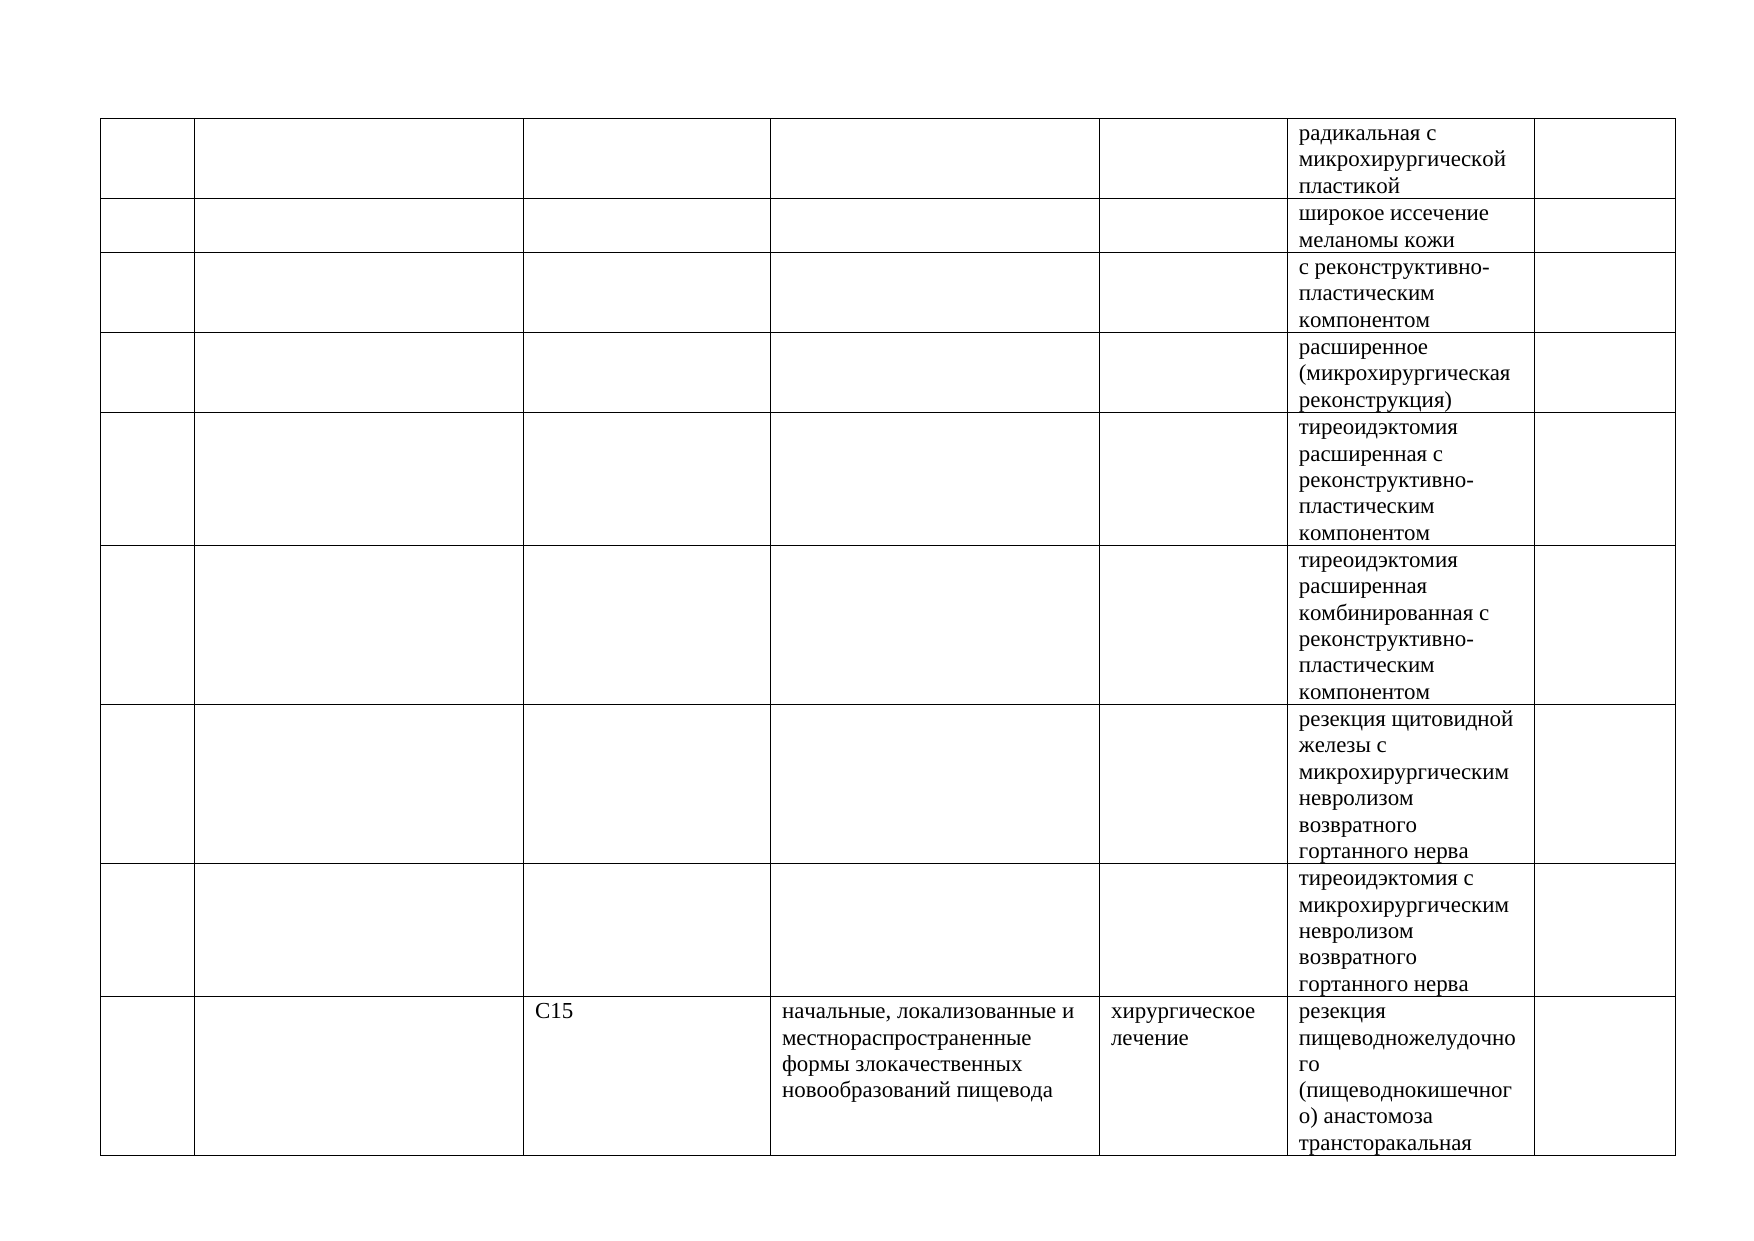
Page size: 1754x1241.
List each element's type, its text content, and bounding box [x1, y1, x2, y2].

table_cell [195, 119, 523, 198]
table_cell [1100, 864, 1287, 996]
table_cell [101, 333, 194, 412]
table_cell [195, 864, 523, 996]
table_cell тиреоидэктомия с микрохирургическим невролизом возвратного гортанного нерва [1288, 864, 1534, 996]
table_cell [771, 333, 1099, 412]
table_cell [524, 199, 770, 252]
table_cell [101, 253, 194, 332]
table_cell [771, 199, 1099, 252]
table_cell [1100, 997, 1287, 1155]
table_cell [1535, 546, 1675, 704]
table_cell [1535, 864, 1675, 996]
table_cell расширенное (микрохирургическая реконструкция) [1288, 333, 1534, 412]
table_cell с реконструктивно-пластическим компонентом [1288, 253, 1534, 332]
table_cell резекция щитовидной железы с микрохирургическим невролизом возвратного гортанного нерва [1288, 705, 1534, 863]
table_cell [1288, 997, 1534, 1155]
table_cell [1535, 333, 1675, 412]
table_cell [1100, 253, 1287, 332]
table_cell [101, 705, 194, 863]
table_cell [101, 864, 194, 996]
table_cell [771, 119, 1099, 198]
table_cell [1100, 119, 1287, 198]
table_cell [101, 119, 194, 198]
table_cell [1535, 413, 1675, 545]
table_cell [1100, 199, 1287, 252]
table_cell [195, 413, 523, 545]
table_cell широкое иссечение меланомы кожи [1288, 199, 1534, 252]
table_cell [1288, 119, 1534, 198]
table_cell [524, 119, 770, 198]
table_cell [195, 253, 523, 332]
table_cell [771, 546, 1099, 704]
table_cell [1100, 546, 1287, 704]
table_cell [524, 705, 770, 863]
table_cell [101, 413, 194, 545]
table_cell [771, 864, 1099, 996]
table_cell [101, 997, 194, 1155]
table_cell [524, 333, 770, 412]
table_cell [195, 199, 523, 252]
table_cell [771, 253, 1099, 332]
table_cell [101, 199, 194, 252]
table_cell С15 [524, 997, 770, 1155]
table_cell [195, 997, 523, 1155]
table_cell [195, 546, 523, 704]
table_cell [1535, 199, 1675, 252]
table_cell [195, 333, 523, 412]
table_cell [1100, 705, 1287, 863]
table_cell [771, 413, 1099, 545]
table_cell [1100, 333, 1287, 412]
table_cell [524, 413, 770, 545]
table_cell [524, 546, 770, 704]
table_cell [1535, 705, 1675, 863]
table_cell [1535, 997, 1675, 1155]
table_cell [524, 864, 770, 996]
table_cell [1100, 413, 1287, 545]
table_cell [1535, 253, 1675, 332]
table_cell [1535, 119, 1675, 198]
table_cell [195, 705, 523, 863]
table_cell [101, 546, 194, 704]
table_cell тиреоидэктомия расширенная с реконструктивно-пластическим компонентом [1288, 413, 1534, 545]
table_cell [771, 997, 1099, 1155]
table_cell тиреоидэктомия расширенная комбинированная с реконструктивно-пластическим компонентом [1288, 546, 1534, 704]
table_cell [771, 705, 1099, 863]
table_cell [524, 253, 770, 332]
